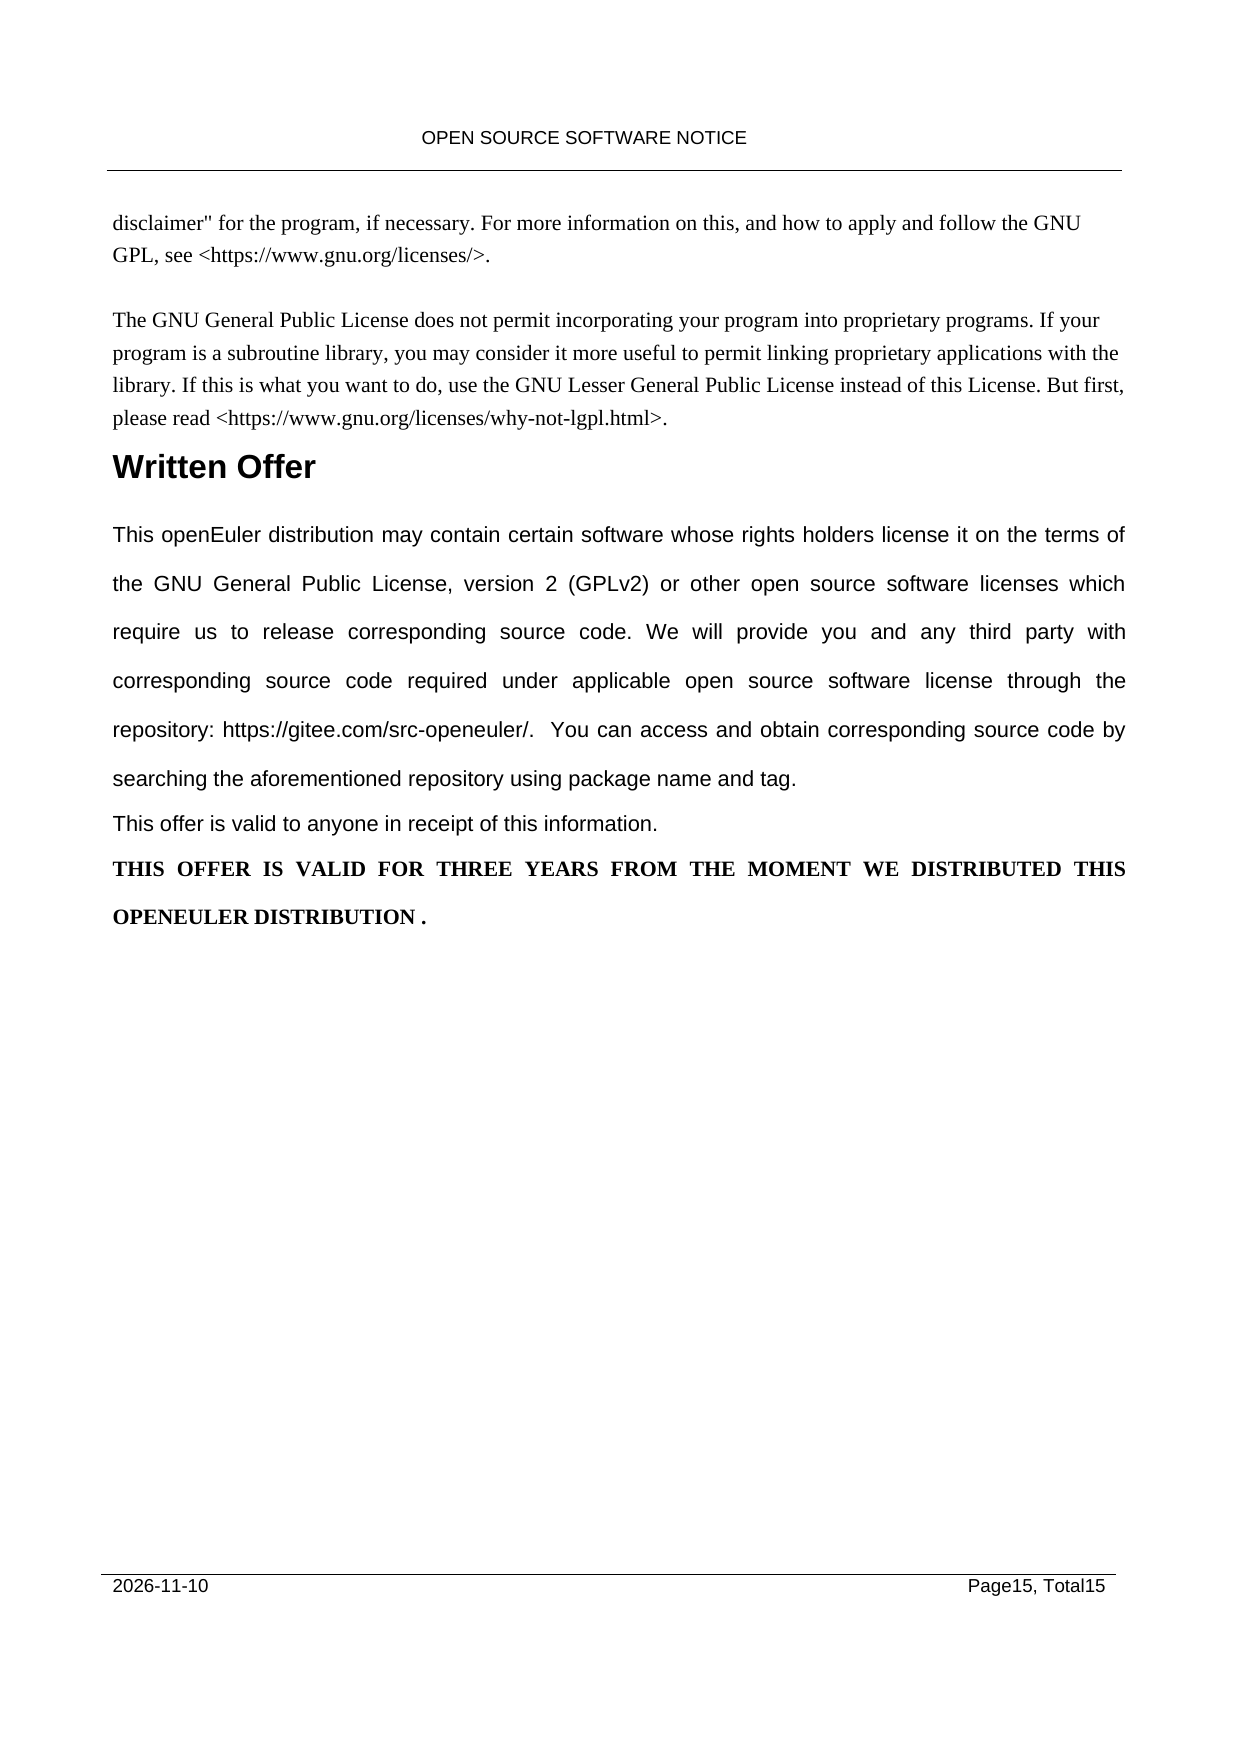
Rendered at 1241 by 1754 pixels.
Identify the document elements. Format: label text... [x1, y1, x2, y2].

text This openEuler distribution may contain certain software whose rights holders license it on the terms of the GNU General Public License, version 2 (GPLv2) or other open source software licenses which require us to release corresponding source code. We will provide you and any third party with corresponding source code required under applicable open source software license through the repository: https://gitee.com/src-openeuler/. You can access and obtain corresponding source code by searching the aforementioned repository using package name and tag. [112, 518, 1128, 794]
text THIS OFFER IS VALID FOR THREE YEARS FROM THE MOMENT WE DISTRIBUTED THIS OPENEULER DISTRIBUTION . [112, 852, 1128, 933]
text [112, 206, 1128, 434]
text Written Offer [112, 434, 1128, 499]
text This offer is valid to anyone in receipt of this information. [112, 807, 1128, 839]
